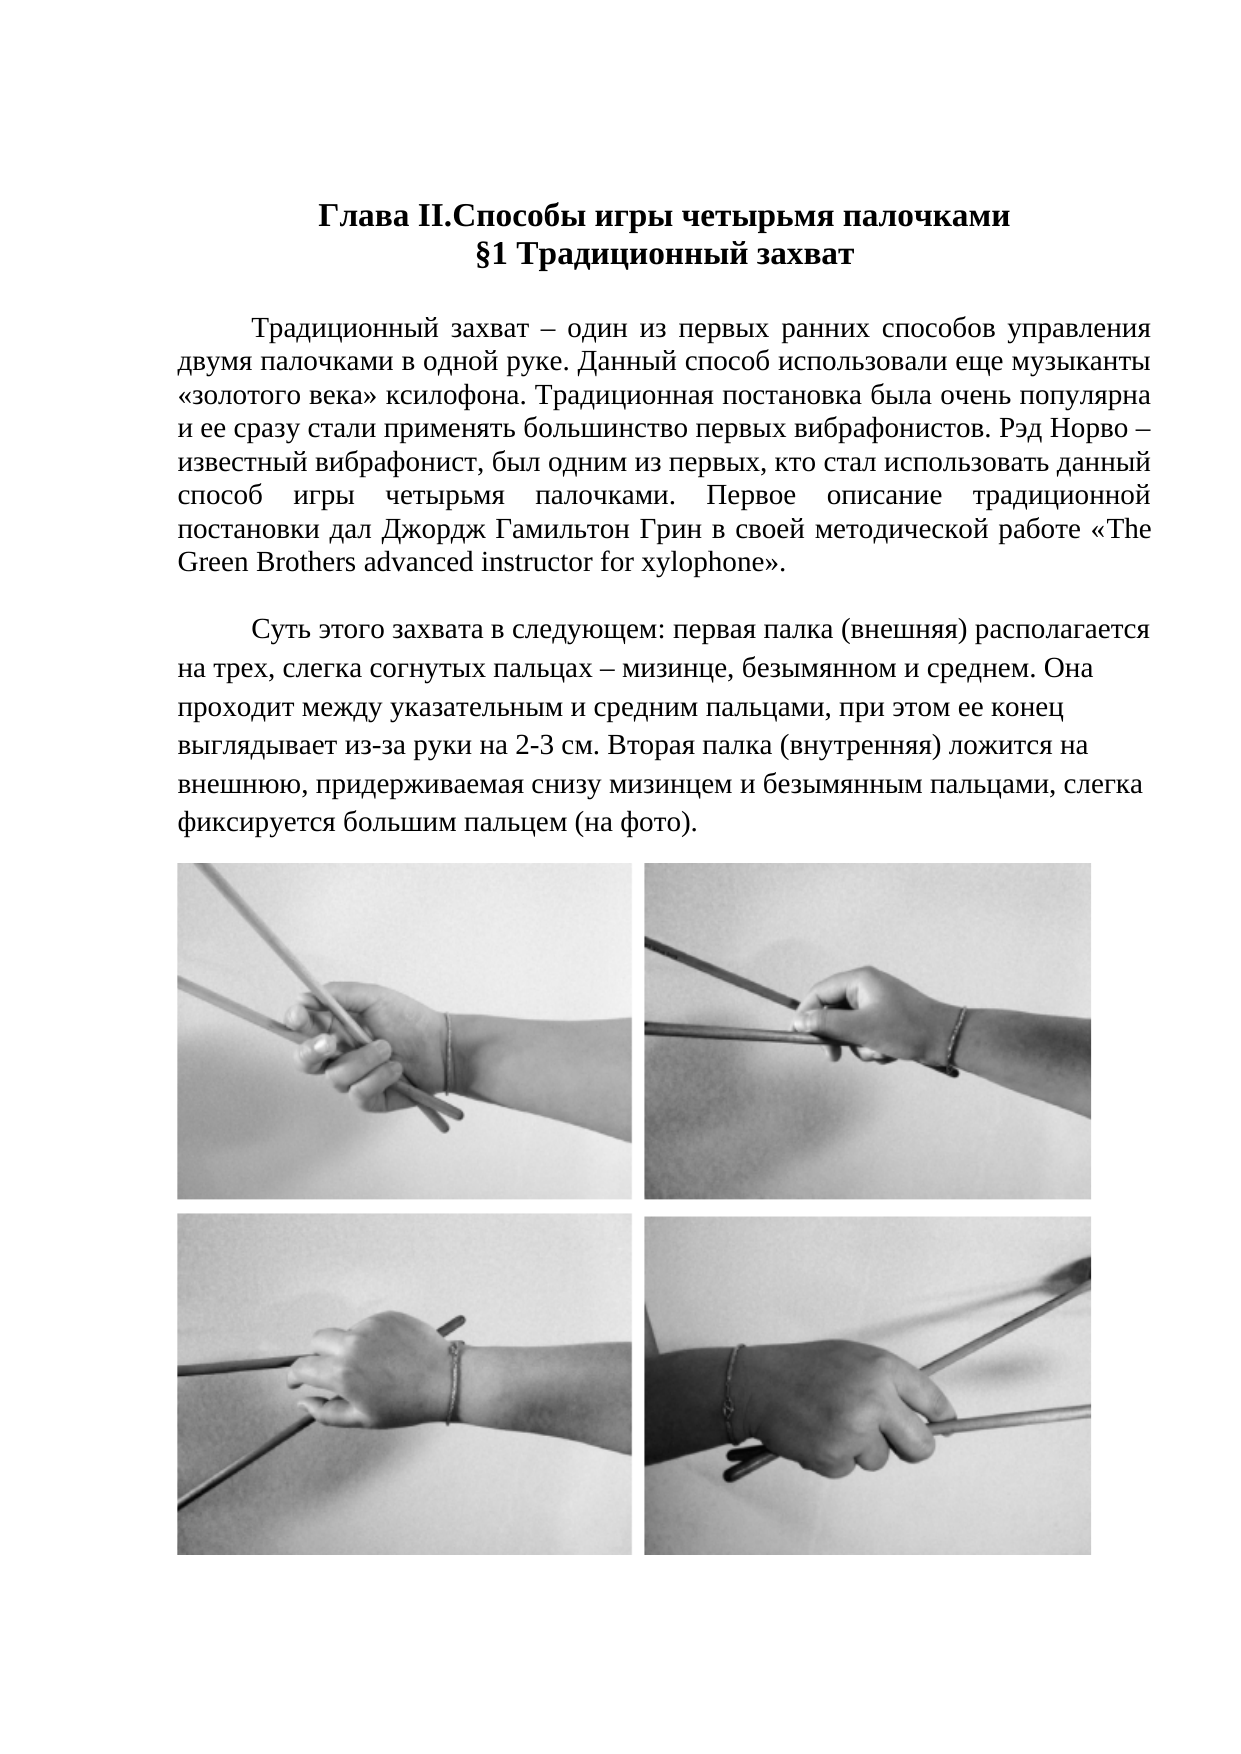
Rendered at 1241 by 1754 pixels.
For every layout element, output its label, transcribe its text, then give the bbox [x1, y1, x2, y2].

text §1 Традиционный захват [177, 233, 1152, 271]
picture [177, 863, 1092, 1555]
text Суть этого захвата в следующем: первая палка (внешняя) располагается на трех, слегка согнутых пальцах – мизинце, безымянном и среднем. Она проходит между указательным и средним пальцами, при этом ее конец выглядывает из-за руки на 2-3 см. Вторая палка (внутренняя) ложится на внешнюю, придерживаемая снизу мизинцем и безымянным пальцами, слегка фиксируется большим пальцем (на фото). [177, 612, 1152, 838]
text Глава II.Способы игры четырьмя палочками [177, 195, 1152, 233]
text Традиционный захват – один из первых ранних способов управления двумя палочками в одной руке. Данный способ использовали еще музыканты «золотого века» ксилофона. Традиционная постановка была очень популярна и ее сразу стали применять большинство первых вибрафонистов. Рэд Норво – известный вибрафонист, был одним из первых, кто стал использовать данный способ игры четырьмя палочками. Первое описание традиционной постановки дал Джордж Гамильтон Грин в своей методической работе «The Green Brothers advanced instructor for xylophone». [177, 310, 1152, 578]
